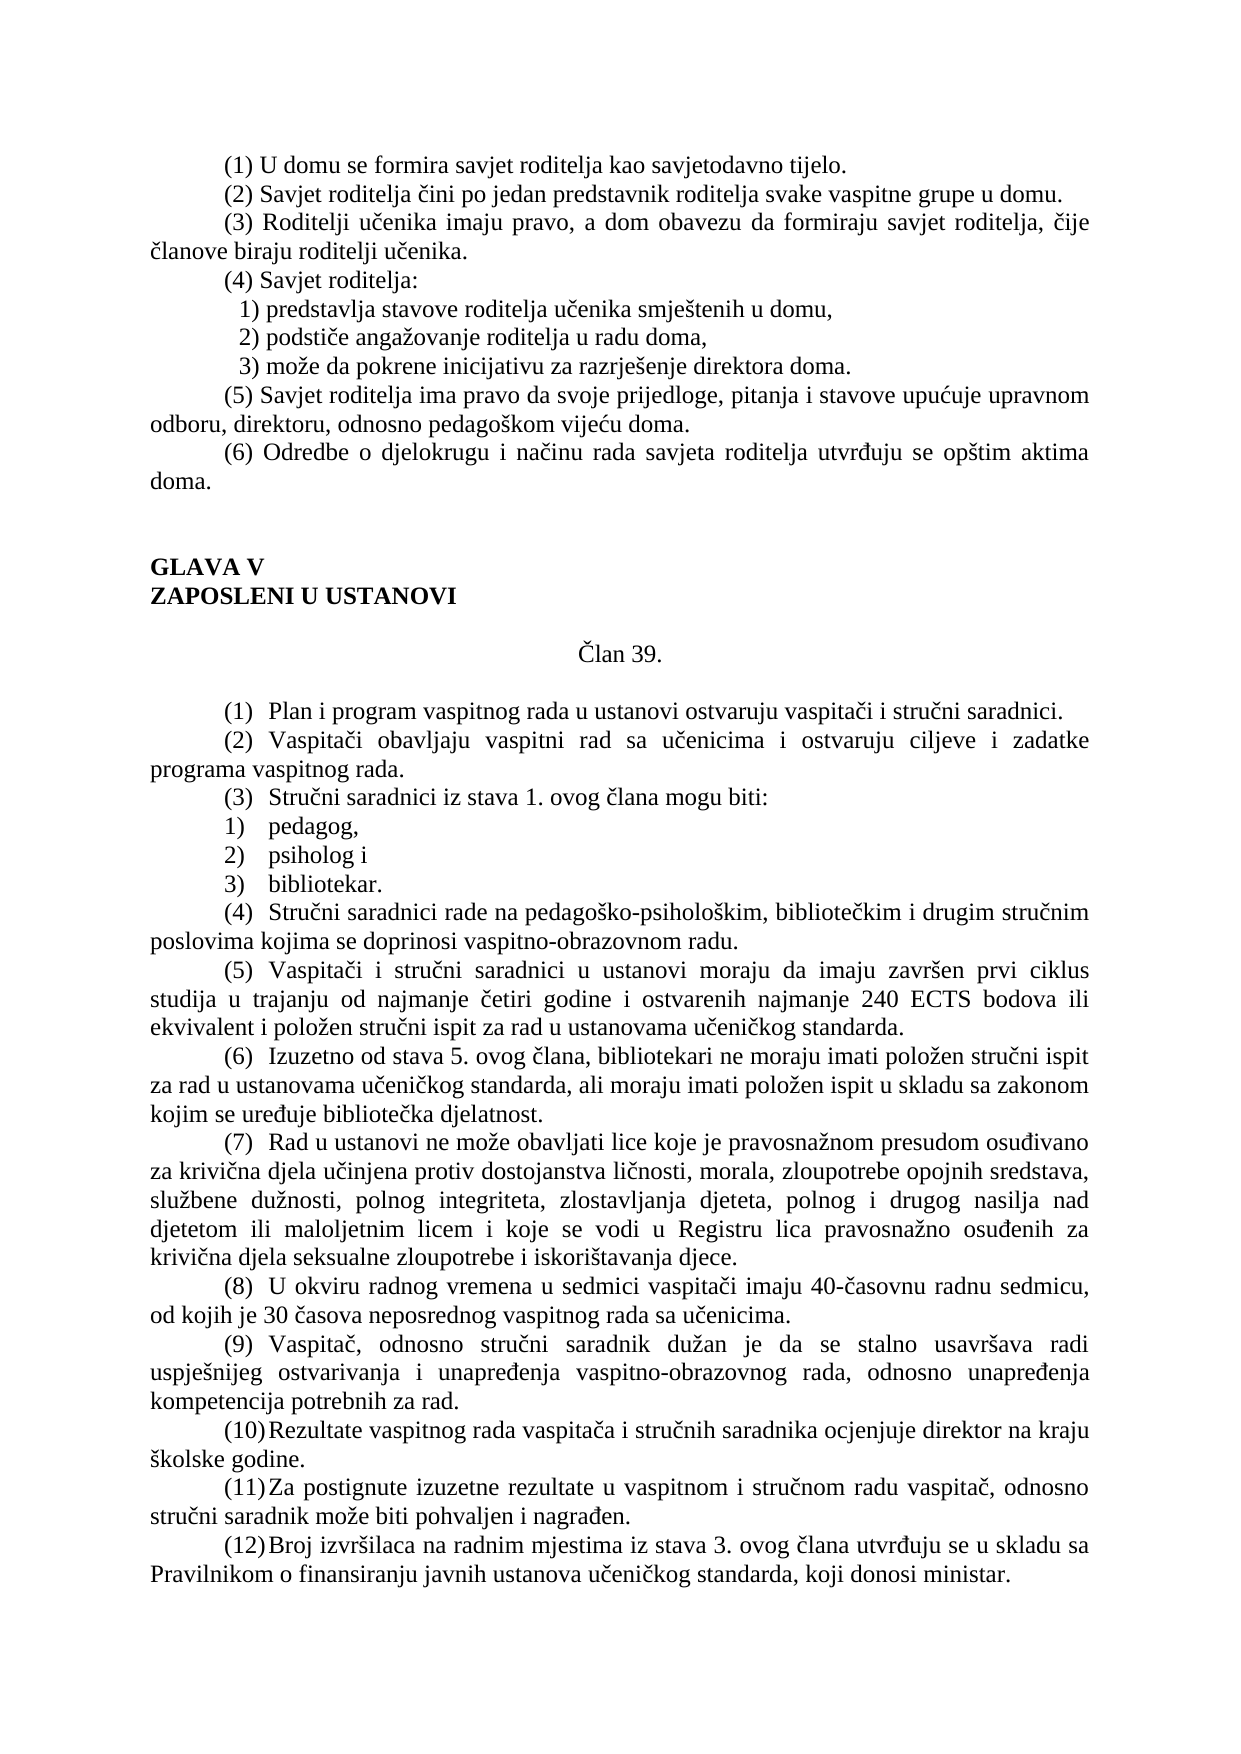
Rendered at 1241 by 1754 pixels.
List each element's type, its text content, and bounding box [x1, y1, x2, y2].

list Vaspitači i stručni saradnici u ustanovi moraju da imaju završen prvi ciklus studija u trajanju od najmanje četiri godine i ostvarenih najmanje 240 ECTS bodova ili ekvivalent i položen stručni ispit za rad u ustanovama učeničkog standarda. [150, 955, 1090, 1041]
list Rezultate vaspitnog rada vaspitača i stručnih saradnika ocjenjuje direktor na kraju školske godine. [150, 1415, 1090, 1472]
list Vaspitač, odnosno stručni saradnik dužan je da se stalno usavršava radi uspješnijeg ostvarivanja i unapređenja vaspitno-obrazovnog rada, odnosno unapređenja kompetencija potrebnih za rad. [150, 1329, 1090, 1415]
text (1) U domu se formira savjet roditelja kao savjetodavno tijelo. [150, 150, 1090, 179]
text 2) podstiče angažovanje roditelja u radu doma, [150, 322, 1090, 351]
list psiholog i [150, 840, 1090, 869]
list Vaspitači obavljaju vaspitni rad sa učenicima i ostvaruju ciljeve i zadatke programa vaspitnog rada. [150, 725, 1090, 782]
text Član 39. [150, 639, 1090, 667]
text 3) može da pokrene inicijativu za razrješenje direktora doma. [150, 351, 1090, 380]
list bibliotekar. [150, 869, 1090, 897]
list Stručni saradnici iz stava 1. ovog člana mogu biti: [150, 782, 1090, 811]
text 1) predstavlja stavove roditelja učenika smještenih u domu, [150, 294, 1090, 322]
subtitle GLAVA V [150, 552, 1090, 581]
list Broj izvršilaca na radnim mjestima iz stava 3. ovog člana utvrđuju se u skladu sa Pravilnikom o finansiranju javnih ustanova učeničkog standarda, koji donosi ministar. [150, 1530, 1090, 1587]
list Izuzetno od stava 5. ovog člana, bibliotekari ne moraju imati položen stručni ispit za rad u ustanovama učeničkog standarda, ali moraju imati položen ispit u skladu sa zakonom kojim se uređuje bibliotečka djelatnost. [150, 1041, 1090, 1127]
text (4) Savjet roditelja: [150, 265, 1090, 294]
text (5) Savjet roditelja ima pravo da svoje prijedloge, pitanja i stavove upućuje upravnom odboru, direktoru, odnosno pedagoškom vijeću doma. [150, 380, 1090, 437]
list Stručni saradnici rade na pedagoško-psihološkim, bibliotečkim i drugim stručnim poslovima kojima se doprinosi vaspitno-obrazovnom radu. [150, 897, 1090, 955]
list Za postignute izuzetne rezultate u vaspitnom i stručnom radu vaspitač, odnosno stručni saradnik može biti pohvaljen i nagrađen. [150, 1472, 1090, 1530]
text (2) Savjet roditelja čini po jedan predstavnik roditelja svake vaspitne grupe u domu. [150, 179, 1090, 207]
list pedagog, [150, 811, 1090, 840]
list Plan i program vaspitnog rada u ustanovi ostvaruju vaspitači i stručni saradnici. [150, 696, 1090, 725]
subtitle ZAPOSLENI U USTANOVI [150, 581, 1090, 610]
text (6) Odredbe o djelokrugu i načinu rada savjeta roditelja utvrđuju se opštim aktima doma. [150, 437, 1090, 495]
list U okviru radnog vremena u sedmici vaspitači imaju 40-časovnu radnu sedmicu, od kojih je 30 časova neposrednog vaspitnog rada sa učenicima. [150, 1271, 1090, 1329]
text (3) Roditelji učenika imaju pravo, a dom obavezu da formiraju savjet roditelja, čije članove biraju roditelji učenika. [150, 207, 1090, 265]
list Rad u ustanovi ne može obavljati lice koje je pravosnažnom presudom osuđivano za krivična djela učinjena protiv dostojanstva ličnosti, morala, zloupotrebe opojnih sredstava, službene dužnosti, polnog integriteta, zlostavljanja djeteta, polnog i drugog nasilja nad djetetom ili maloljetnim licem i koje se vodi u Registru lica pravosnažno osuđenih za krivična djela seksualne zloupotrebe i iskorištavanja djece. [150, 1127, 1090, 1271]
